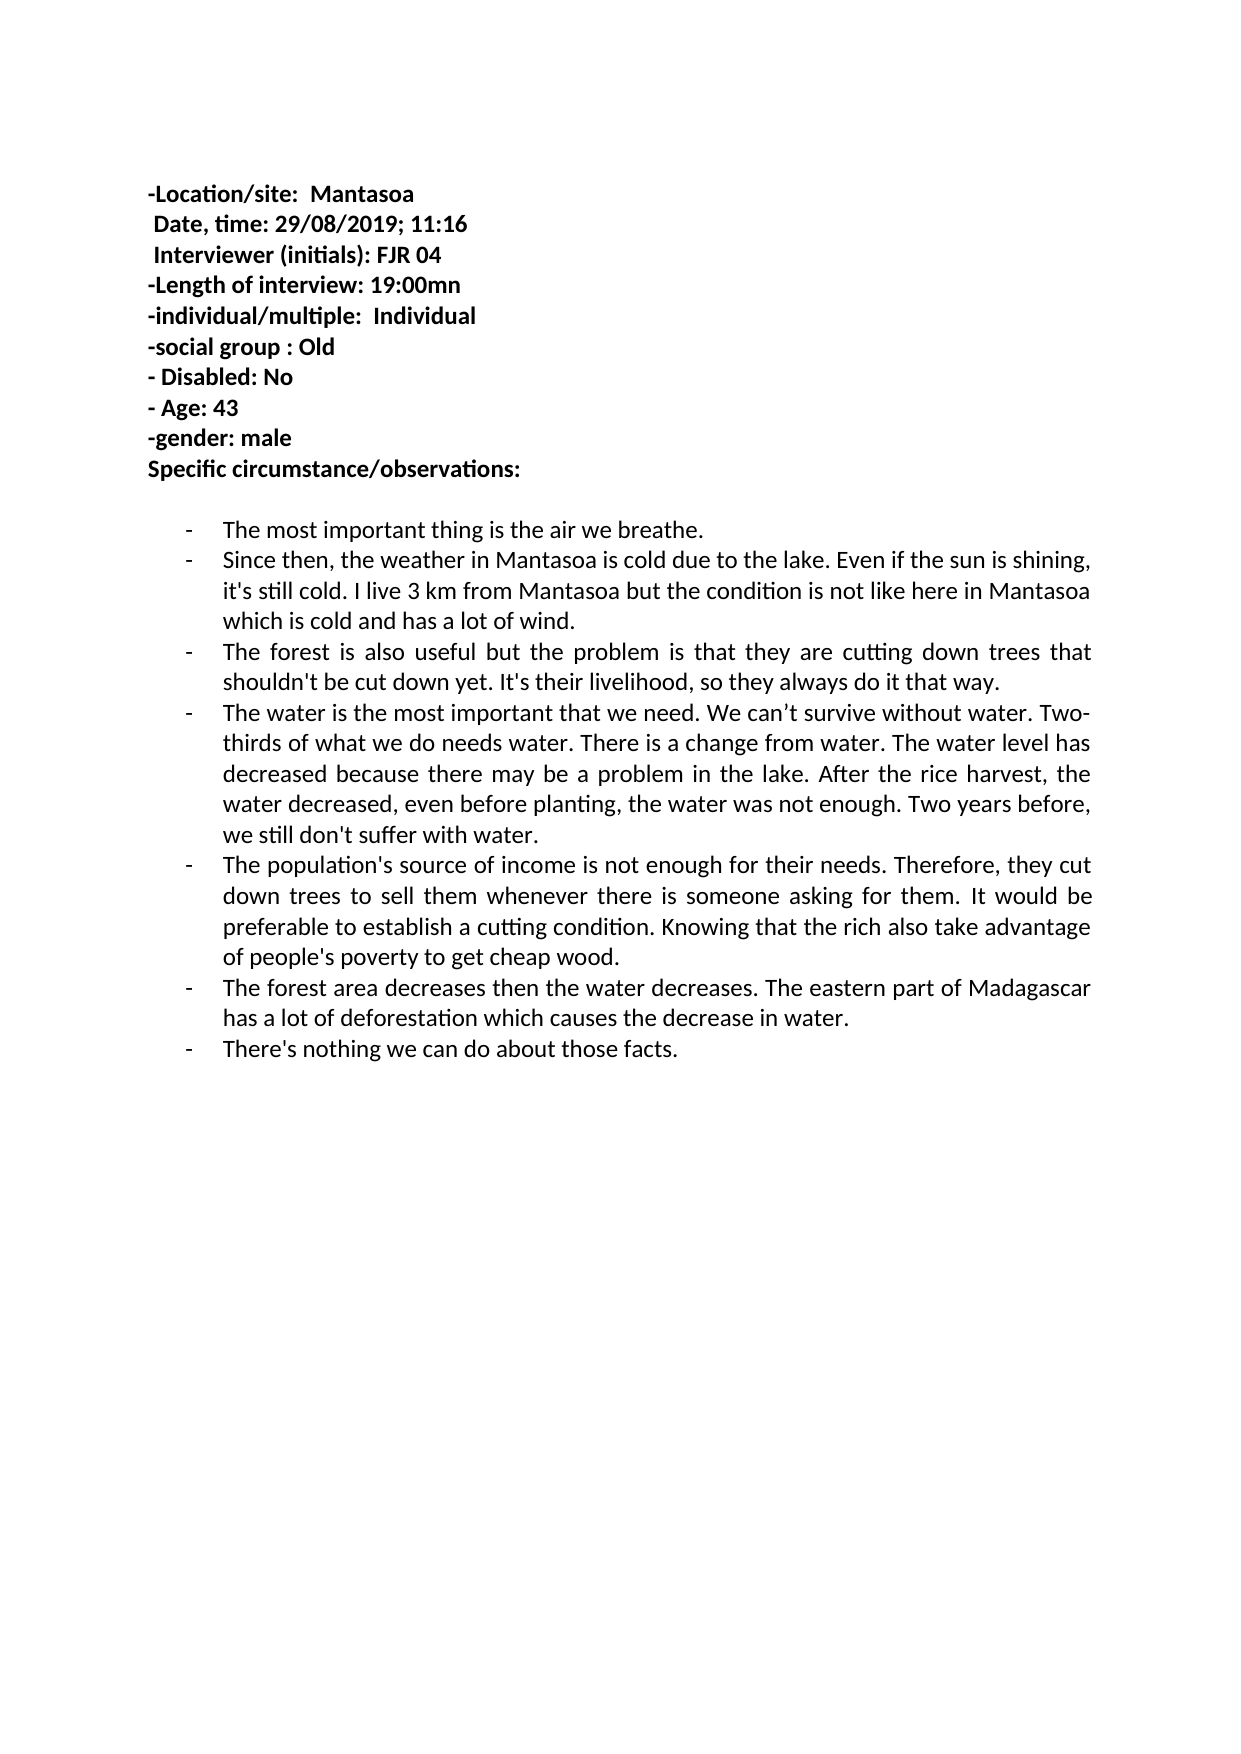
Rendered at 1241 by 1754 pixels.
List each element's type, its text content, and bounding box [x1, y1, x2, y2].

list The population's source of income is not enough for their needs. Therefore, they cut down trees to sell them whenever there is someone asking for them. It would be preferable to establish a cutting condition. Knowing that the rich also take advantage of people's poverty to get cheap wood. [185, 849, 1093, 972]
text Specific circumstance/observations: [148, 453, 1093, 483]
list The water is the most important that we need. We can’t survive without water. Two-thirds of what we do needs water. There is a change from water. The water level has decreased because there may be a problem in the lake. After the rice harvest, the water decreased, even before planting, the water was not enough. Two years before, we still don't suffer with water. [185, 697, 1093, 849]
text Interviewer (initials): FJR 04 [148, 239, 1093, 270]
text - Age: 43 [148, 392, 1093, 422]
list The forest area decreases then the water decreases. The eastern part of Madagascar has a lot of deforestation which causes the decrease in water. [185, 972, 1093, 1033]
text -Length of interview: 19:00mn [148, 270, 1093, 300]
text -Location/site: Mantasoa [148, 178, 1093, 209]
list The forest is also useful but the problem is that they are cutting down trees that shouldn't be cut down yet. It's their livelihood, so they always do it that way. [185, 636, 1093, 697]
text Date, time: 29/08/2019; 11:16 [148, 209, 1093, 239]
text -social group : Old [148, 331, 1093, 361]
list Since then, the weather in Mantasoa is cold due to the lake. Even if the sun is shining, it's still cold. I live 3 km from Mantasoa but the condition is not like here in Mantasoa which is cold and has a lot of wind. [185, 544, 1093, 636]
text -gender: male [148, 422, 1093, 453]
text -individual/multiple: Individual [148, 300, 1093, 331]
list There's nothing we can do about those facts. [185, 1033, 1093, 1063]
text - Disabled: No [148, 361, 1093, 392]
list The most important thing is the air we breathe. [185, 514, 1093, 544]
